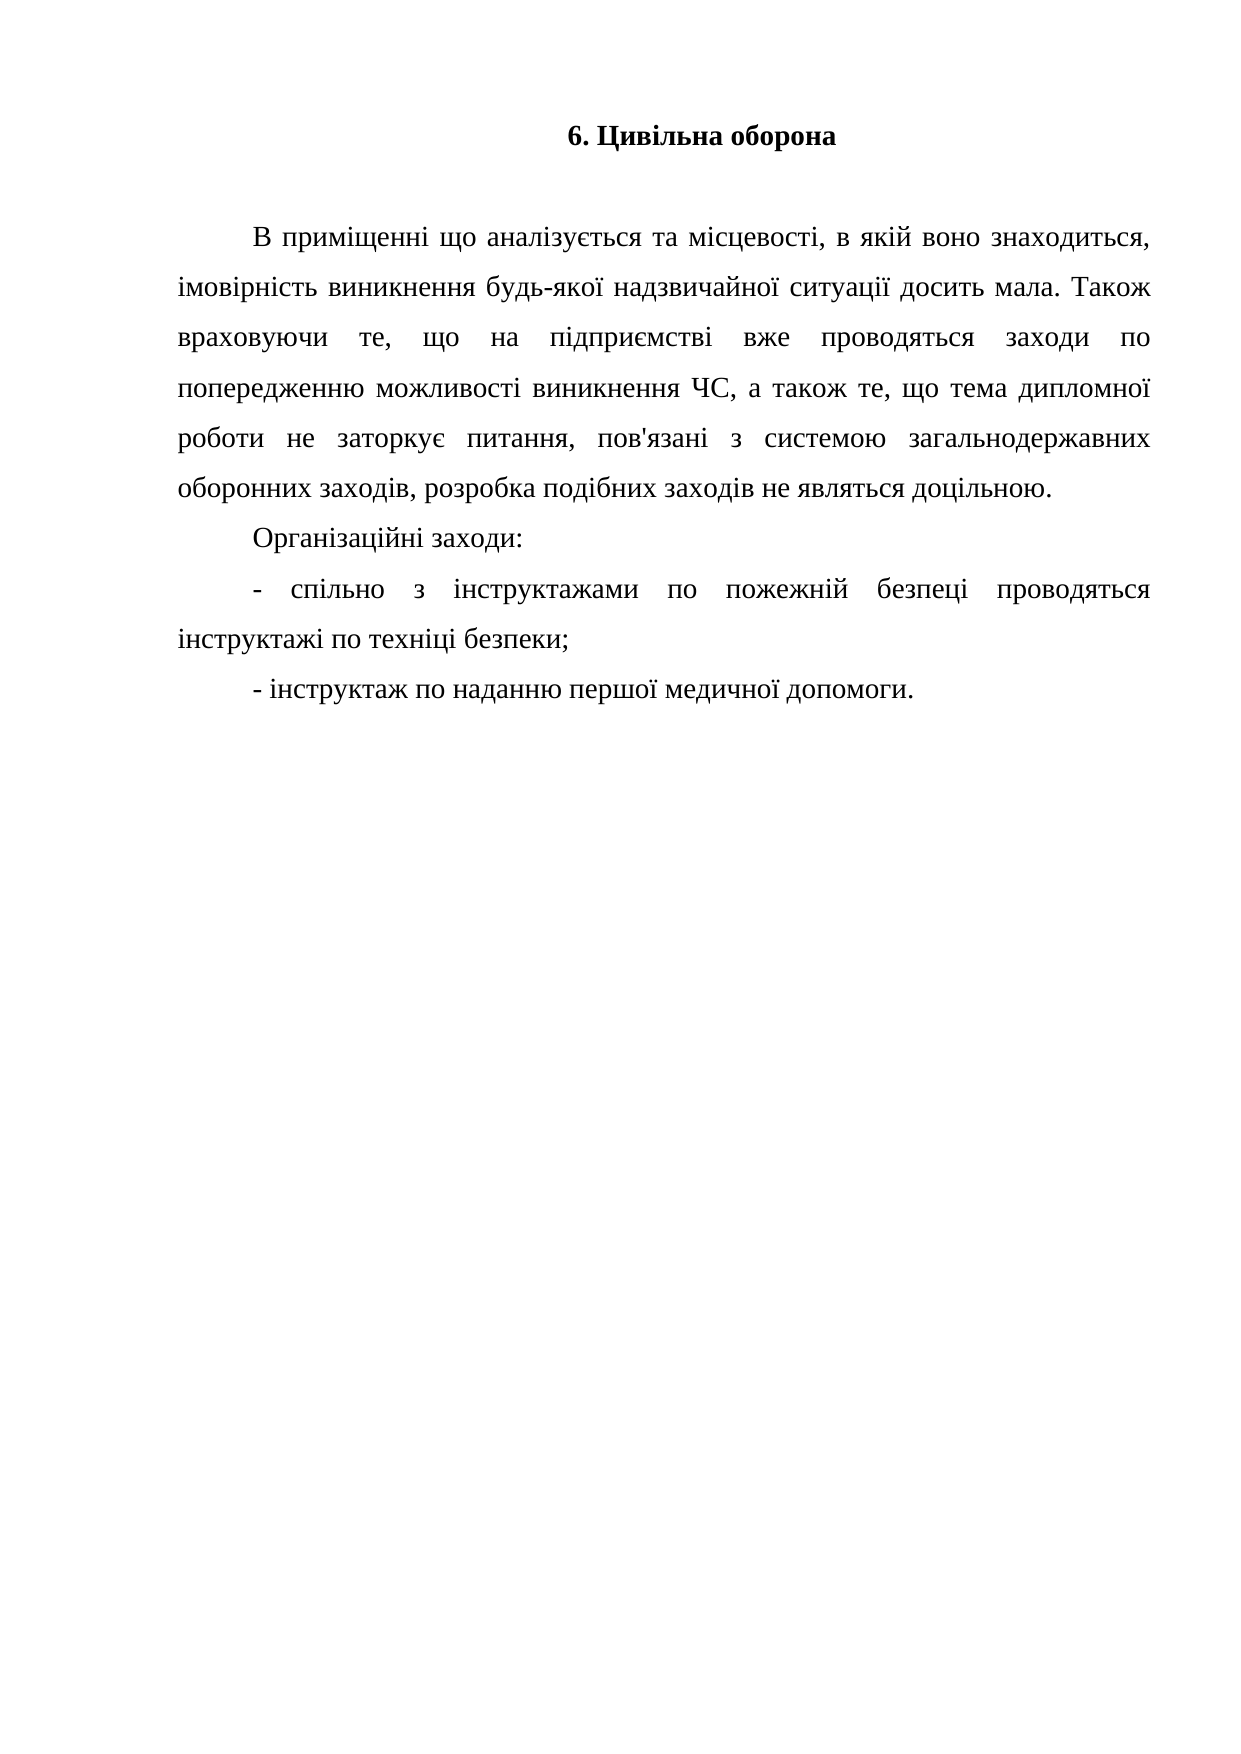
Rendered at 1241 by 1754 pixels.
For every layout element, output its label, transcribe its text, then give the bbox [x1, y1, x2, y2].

text В приміщенні що аналізується та місцевості, в якій воно знаходиться, імовірність виникнення будь-якої надзвичайної ситуації досить мала. Також враховуючи те, що на підприємстві вже проводяться заходи по попередженню можливості виникнення ЧС, а також те, що тема дипломної роботи не заторкує питання, пов'язані з системою загальнодержавних оборонних заходів, розробка подібних заходів не являться доцільною. [177, 219, 1152, 504]
text Організаційні заходи: [177, 521, 1152, 554]
text - інструктаж по наданню першої медичної допомоги. [177, 672, 1152, 705]
text 6. Цивільна оборона [177, 118, 1152, 152]
text - спільно з інструктажами по пожежній безпеці проводяться інструктажі по техніці безпеки; [177, 571, 1152, 655]
